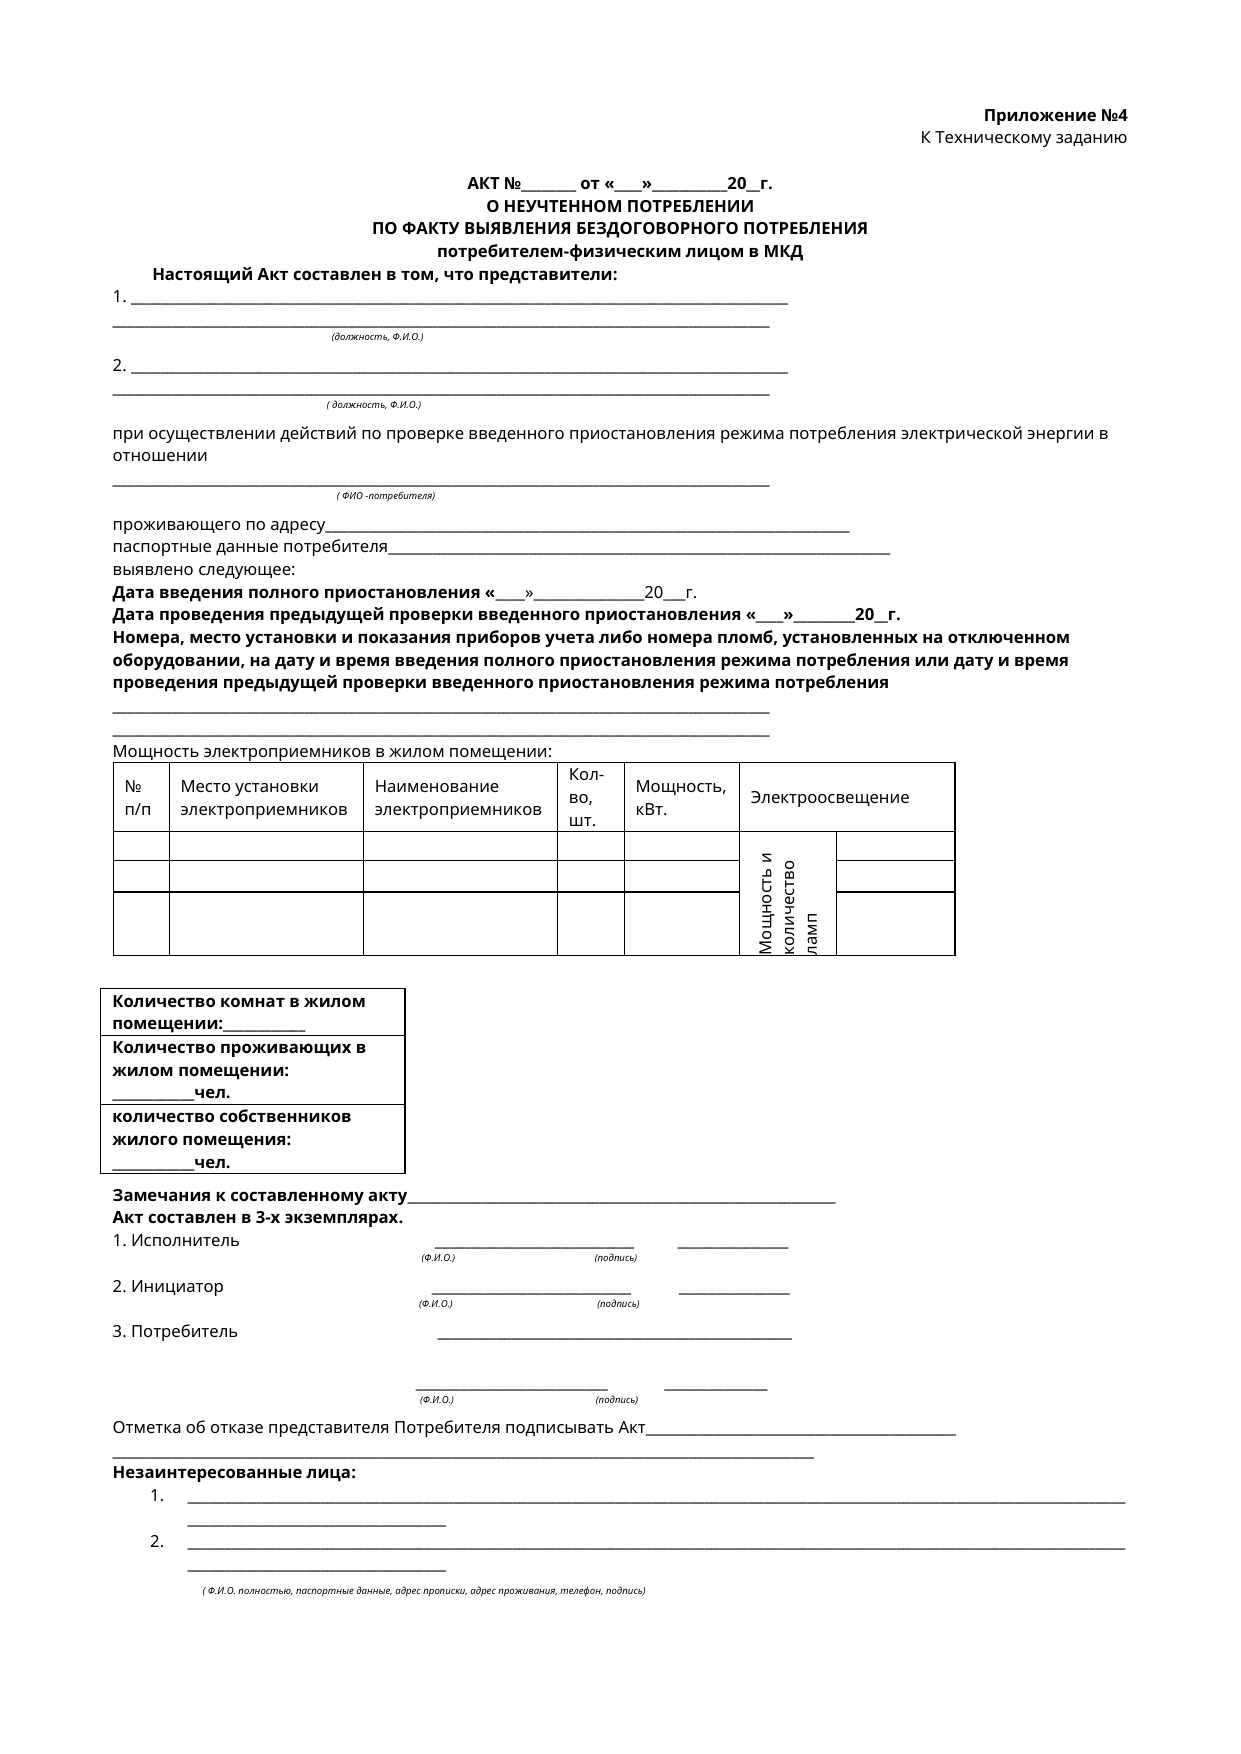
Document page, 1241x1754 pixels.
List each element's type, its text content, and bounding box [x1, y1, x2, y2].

table_cell [625, 832, 739, 860]
text К Техническому заданию [112, 126, 1128, 149]
table_cell [837, 861, 954, 891]
table_header № п/п [114, 763, 169, 831]
text О НЕУЧТЕННОМ ПОТРЕБЛЕНИИ [112, 194, 1128, 217]
text ( ФИО -потребителя) [112, 489, 1128, 512]
text 1. Исполнитель ___________________________ _______________ [112, 1229, 1128, 1251]
table_header Место установки электроприемников [170, 763, 363, 831]
subtitle Приложение №4 [821, 103, 1128, 126]
text 1. _________________________________________________________________________________________ [112, 285, 1128, 308]
text _________________________________________________________________________________________ [112, 717, 1128, 739]
table_header Электроосвещение [740, 763, 954, 831]
text _________________________________________________________________________________________ [112, 308, 1128, 331]
text Акт составлен в 3-х экземплярах. [112, 1206, 1128, 1229]
table_header Мощность, кВт. [625, 763, 739, 831]
table_cell [625, 861, 739, 891]
table_cell [114, 861, 169, 891]
text Незаинтересованные лица: [112, 1461, 1128, 1484]
table_cell [364, 861, 557, 891]
list __________________________________________________________________________________________________________________________________________________________________ [150, 1484, 1128, 1529]
table_cell [364, 832, 557, 860]
table_cell [170, 893, 363, 955]
table_cell Количество проживающих в жилом помещении: ____________чел. [101, 1036, 404, 1104]
table_cell количество собственников жилого помещения: ____________чел. [101, 1105, 404, 1173]
text Отметка об отказе представителя Потребителя подписывать Акт__________________________________________ [112, 1416, 1128, 1438]
text (Ф.И.О.) (подпись) [112, 1251, 1128, 1274]
text при осуществлении действий по проверке введенного приостановления режима потребления электрической энергии в отношении [112, 421, 1128, 467]
text ( должность, Ф.И.О.) [112, 399, 1128, 421]
table_cell [114, 832, 169, 860]
list __________________________________________________________________________________________________________________________________________________________________ [150, 1529, 1128, 1575]
text _________________________________________________________________________________________ [112, 694, 1128, 717]
text выявлено следующее: [112, 558, 1128, 580]
table_cell [114, 893, 169, 955]
text Настоящий Акт составлен в том, что представители: [112, 262, 1128, 285]
text __________________________ ______________ [112, 1370, 1128, 1393]
text (Ф.И.О.) (подпись) [112, 1393, 1128, 1416]
text Номера, место установки и показания приборов учета либо номера пломб, установленных на отключенном оборудовании, на дату и время введения полного приостановления режима потребления или дату и время проведения предыдущей проверки введенного приостановления режима потребления [112, 626, 1128, 694]
table_cell [364, 893, 557, 955]
text АКТ №________ от «____»___________20__г. [112, 172, 1128, 194]
table_cell [170, 832, 363, 860]
text 3. Потребитель ________________________________________________ [112, 1319, 1128, 1342]
text Мощность электроприемников в жилом помещении: [112, 739, 1128, 762]
table_header Наименование электроприемников [364, 763, 557, 831]
text ( Ф.И.О. полностью, паспортные данные, адрес прописки, адрес проживания, телефон, подпись) [112, 1575, 1128, 1597]
text Дата проведения предыдущей проверки введенного приостановления «____»_________20__г. [112, 603, 1128, 626]
text (должность, Ф.И.О.) [112, 331, 1128, 353]
text паспортные данные потребителя____________________________________________________________________ [112, 535, 1128, 558]
table_header Количество комнат в жилом помещении:____________ [101, 989, 404, 1035]
table_header Кол-во, шт. [558, 763, 624, 831]
text (Ф.И.О.) (подпись) [112, 1297, 1128, 1319]
text Замечания к составленному акту__________________________________________________________ [112, 1183, 1128, 1206]
text 2. Инициатор ___________________________ _______________ [112, 1274, 1128, 1297]
table_cell Мощность и количество ламп [740, 832, 836, 955]
text _________________________________________________________________________________________ [112, 376, 1128, 399]
table_cell [625, 893, 739, 955]
table_cell [558, 832, 624, 860]
table_cell [558, 893, 624, 955]
table_cell [837, 893, 954, 955]
text проживающего по адресу_______________________________________________________________________ [112, 512, 1128, 535]
text _______________________________________________________________________________________________ [112, 1438, 1128, 1461]
text ПО ФАКТУ ВЫЯВЛЕНИЯ БЕЗДОГОВОРНОГО ПОТРЕБЛЕНИЯ [112, 217, 1128, 240]
text _________________________________________________________________________________________ [112, 467, 1128, 489]
table_cell [170, 861, 363, 891]
table_cell [837, 832, 954, 860]
text Дата введения полного приостановления «____»_______________20___г. [112, 580, 1128, 603]
text 2. _________________________________________________________________________________________ [112, 353, 1128, 376]
text потребителем-физическим лицом в МКД [112, 240, 1128, 262]
table_cell [558, 861, 624, 891]
